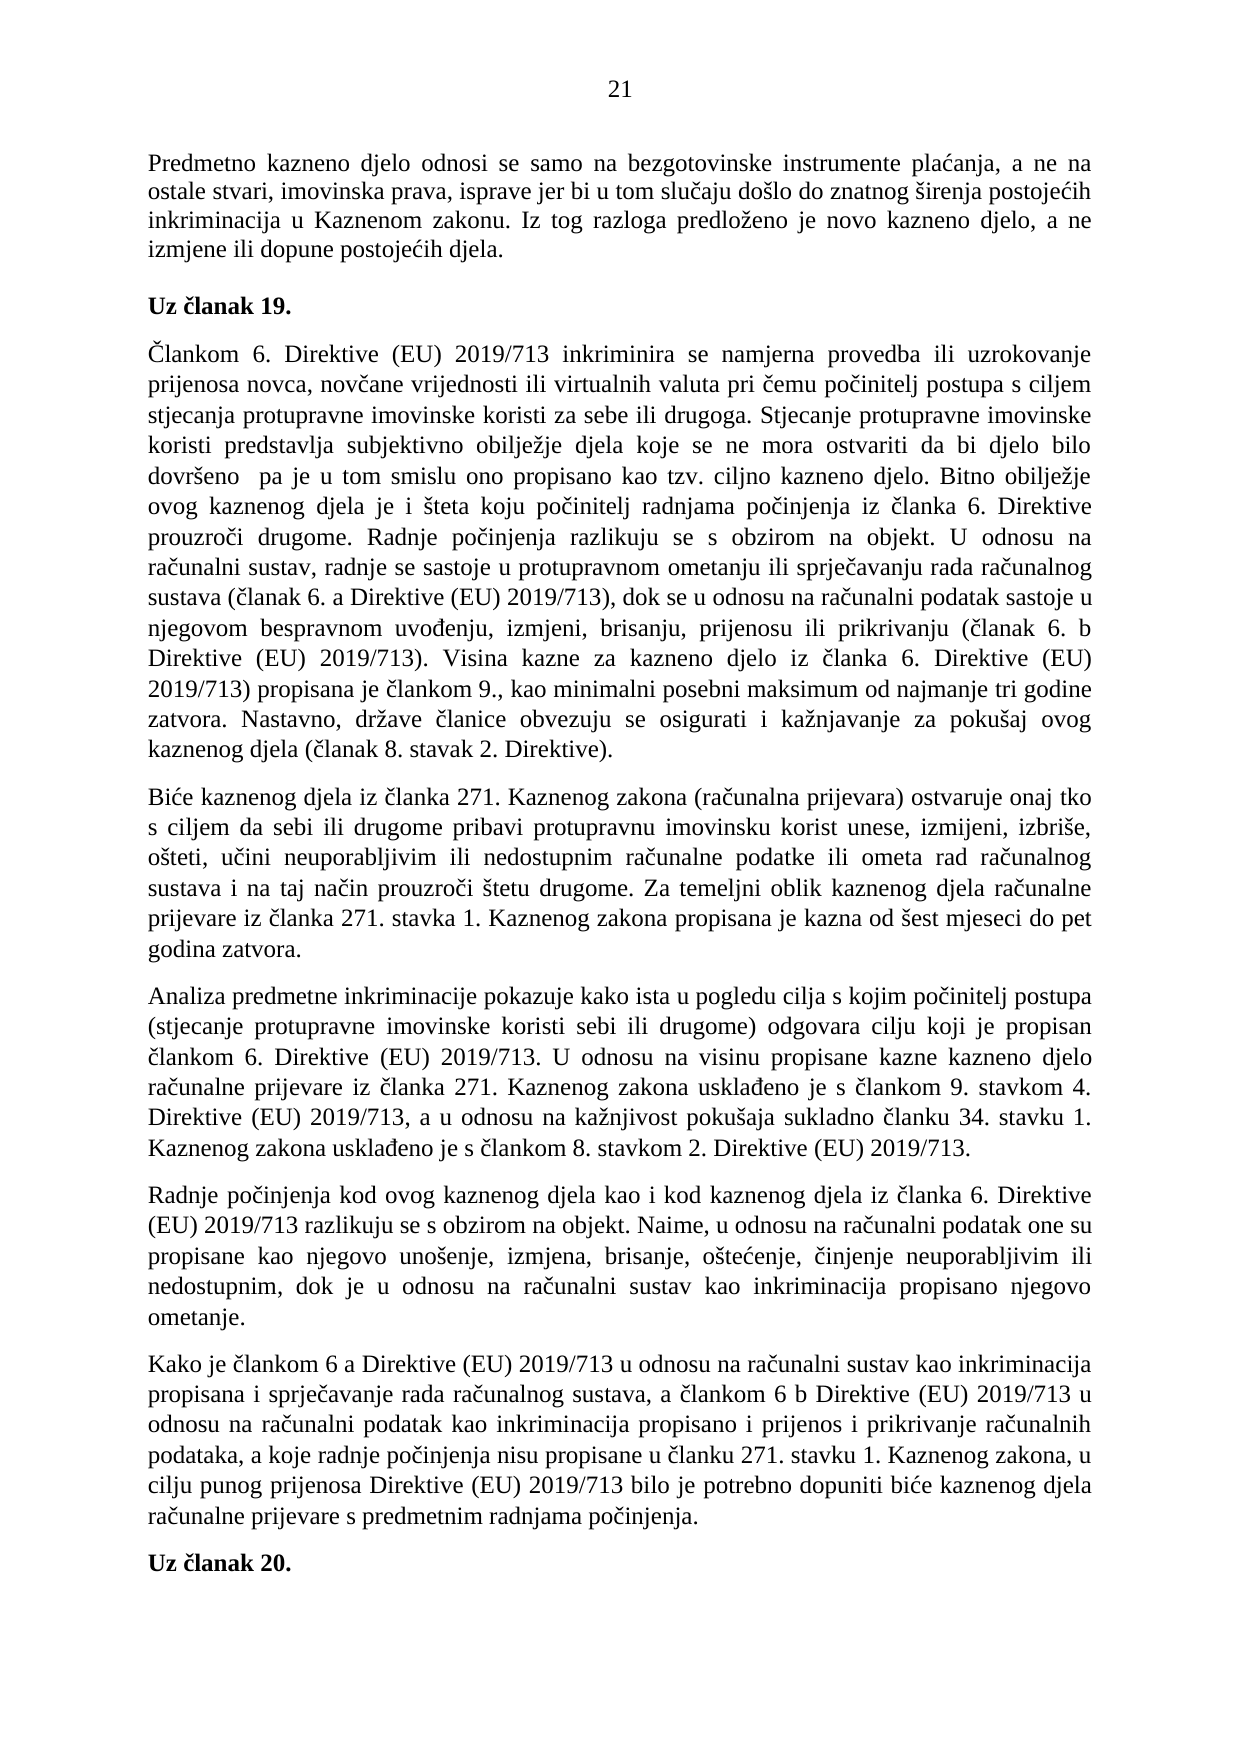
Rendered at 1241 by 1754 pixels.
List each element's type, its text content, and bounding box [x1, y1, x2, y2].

text Uz članak 20. [148, 1548, 1093, 1577]
text Radnje počinjenja kod ovog kaznenog djela kao i kod kaznenog djela iz članka 6. Direktive (EU) 2019/713 razlikuju se s obzirom na objekt. Naime, u odnosu na računalni podatak one su propisane kao njegovo unošenje, izmjena, brisanje, oštećenje, činjenje neuporabljivim ili nedostupnim, dok je u odnosu na računalni sustav kao inkriminacija propisano njegovo ometanje. [148, 1180, 1093, 1330]
text Uz članak 19. [148, 291, 1093, 320]
text Biće kaznenog djela iz članka 271. Kaznenog zakona (računalna prijevara) ostvaruje onaj tko s ciljem da sebi ili drugome pribavi protupravnu imovinsku korist unese, izmijeni, izbriše, ošteti, učini neuporabljivim ili nedostupnim računalne podatke ili ometa rad računalnog sustava i na taj način prouzroči štetu drugome. Za temeljni oblik kaznenog djela računalne prijevare iz članka 271. stavka 1. Kaznenog zakona propisana je kazna od šest mjeseci do pet godina zatvora. [148, 782, 1093, 962]
text Kako je člankom 6 a Direktive (EU) 2019/713 u odnosu na računalni sustav kao inkriminacija propisana i sprječavanje rada računalnog sustava, a člankom 6 b Direktive (EU) 2019/713 u odnosu na računalni podatak kao inkriminacija propisano i prijenos i prikrivanje računalnih podataka, a koje radnje počinjenja nisu propisane u članku 271. stavku 1. Kaznenog zakona, u cilju punog prijenosa Direktive (EU) 2019/713 bilo je potrebno dopuniti biće kaznenog djela računalne prijevare s predmetnim radnjama počinjenja. [148, 1349, 1093, 1529]
text Predmetno kazneno djelo odnosi se samo na bezgotovinske instrumente plaćanja, a ne na ostale stvari, imovinska prava, isprave jer bi u tom slučaju došlo do znatnog širenja postojećih inkriminacija u Kaznenom zakonu. Iz tog razloga predloženo je novo kazneno djelo, a ne izmjene ili dopune postojećih djela. [148, 148, 1093, 263]
text Analiza predmetne inkriminacije pokazuje kako ista u pogledu cilja s kojim počinitelj postupa (stjecanje protupravne imovinske koristi sebi ili drugome) odgovara cilju koji je propisan člankom 6. Direktive (EU) 2019/713. U odnosu na visinu propisane kazne kazneno djelo računalne prijevare iz članka 271. Kaznenog zakona usklađeno je s člankom 9. stavkom 4. Direktive (EU) 2019/713, a u odnosu na kažnjivost pokušaja sukladno članku 34. stavku 1. Kaznenog zakona usklađeno je s člankom 8. stavkom 2. Direktive (EU) 2019/713. [148, 981, 1093, 1162]
text Člankom 6. Direktive (EU) 2019/713 inkriminira se namjerna provedba ili uzrokovanje prijenosa novca, novčane vrijednosti ili virtualnih valuta pri čemu počinitelj postupa s ciljem stjecanja protupravne imovinske koristi za sebe ili drugoga. Stjecanje protupravne imovinske koristi predstavlja subjektivno obilježje djela koje se ne mora ostvariti da bi djelo bilo dovršeno pa je u tom smislu ono propisano kao tzv. ciljno kazneno djelo. Bitno obilježje ovog kaznenog djela je i šteta koju počinitelj radnjama počinjenja iz članka 6. Direktive prouzroči drugome. Radnje počinjenja razlikuju se s obzirom na objekt. U odnosu na računalni sustav, radnje se sastoje u protupravnom ometanju ili sprječavanju rada računalnog sustava (članak 6. a Direktive (EU) 2019/713), dok se u odnosu na računalni podatak sastoje u njegovom bespravnom uvođenju, izmjeni, brisanju, prijenosu ili prikrivanju (članak 6. b Direktive (EU) 2019/713). Visina kazne za kazneno djelo iz članka 6. Direktive (EU) 2019/713) propisana je člankom 9., kao minimalni posebni maksimum od najmanje tri godine zatvora. Nastavno, države članice obvezuju se osigurati i kažnjavanje za pokušaj ovog kaznenog djela (članak 8. stavak 2. Direktive). [148, 339, 1093, 763]
